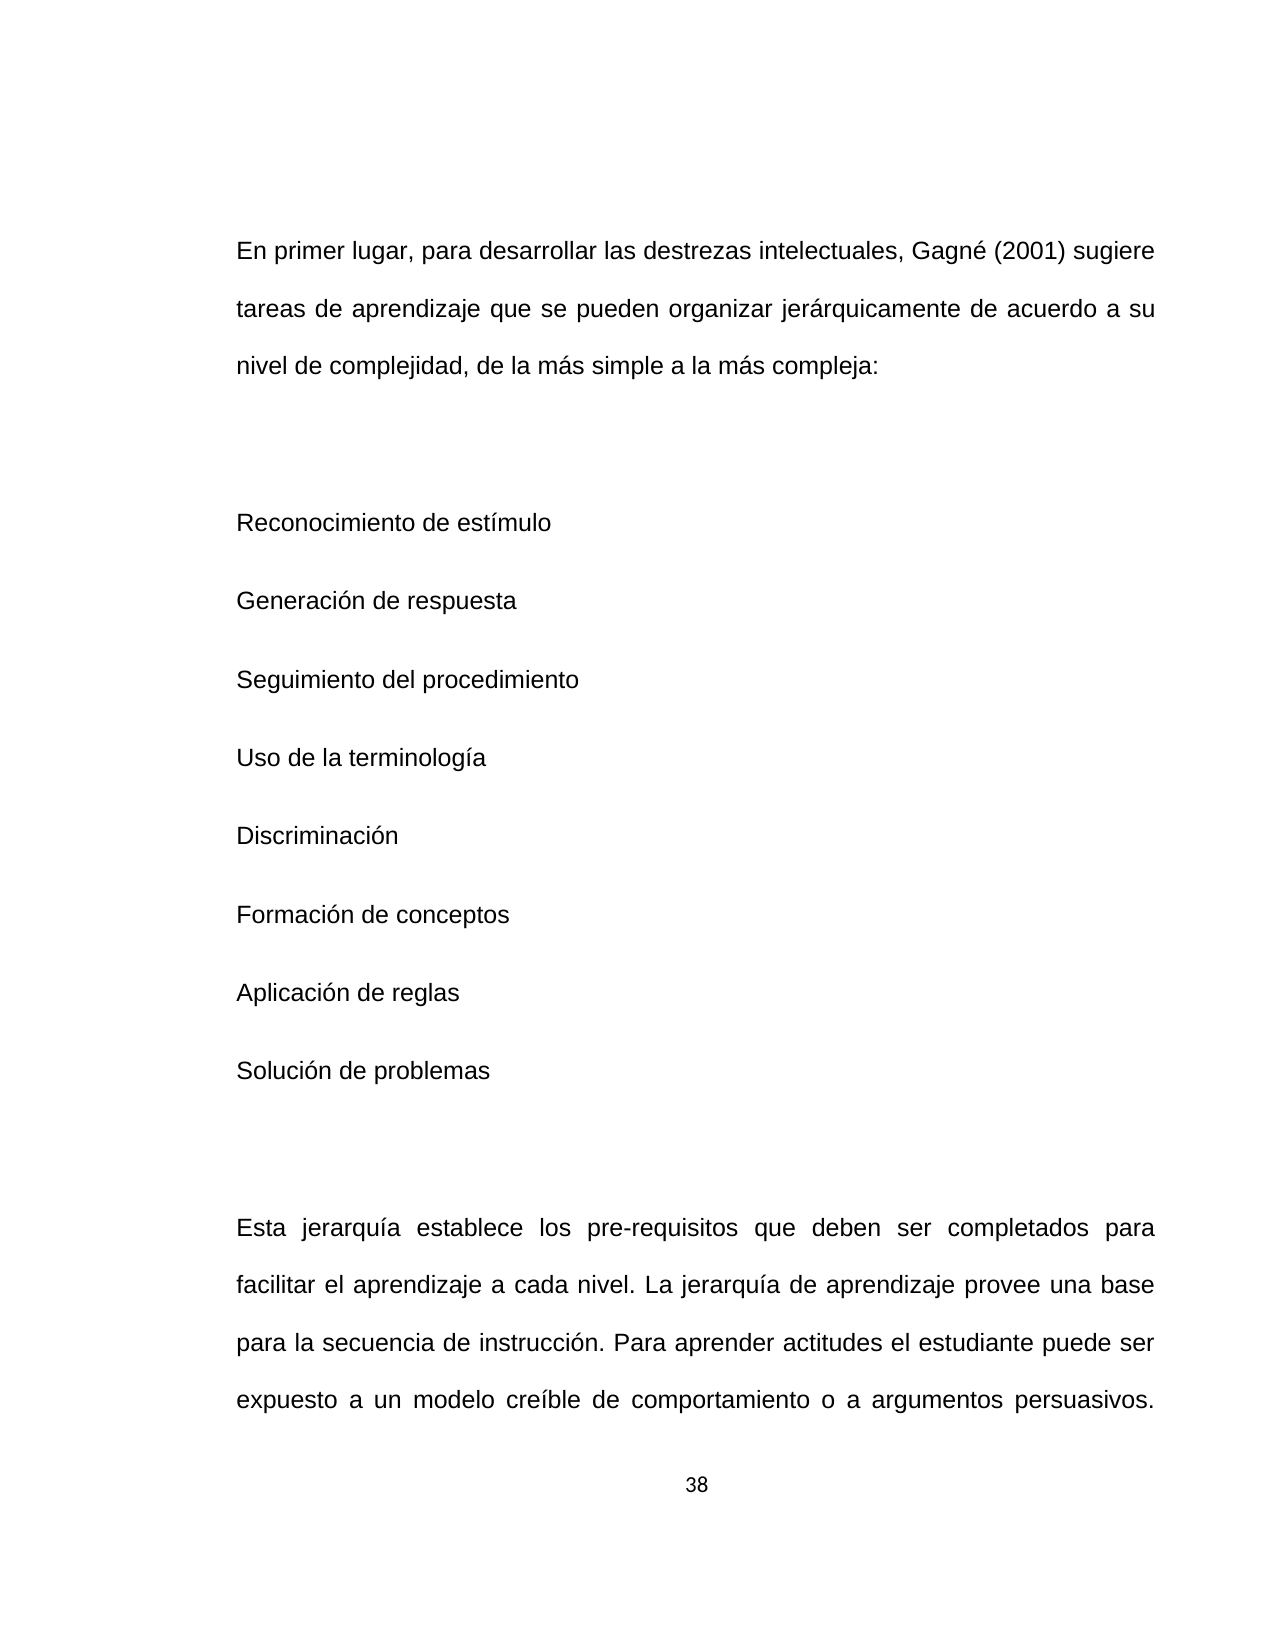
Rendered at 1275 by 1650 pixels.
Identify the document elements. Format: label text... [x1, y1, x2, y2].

text Reconocimiento de estímulo [236, 508, 1157, 537]
text Aplicación de reglas [236, 978, 1157, 1007]
text Uso de la terminología [236, 743, 1157, 772]
text En primer lugar, para desarrollar las destrezas intelectuales, Gagné (2001) sugiere tareas de aprendizaje que se pueden organizar jerárquicamente de acuerdo a su nivel de complejidad, de la más simple a la más compleja: [236, 236, 1157, 380]
text Seguimiento del procedimiento [236, 664, 1157, 693]
text Generación de respuesta [236, 586, 1157, 615]
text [236, 1213, 1157, 1414]
text Discriminación [236, 821, 1157, 850]
text Solución de problemas [236, 1056, 1157, 1085]
text Formación de conceptos [236, 899, 1157, 928]
